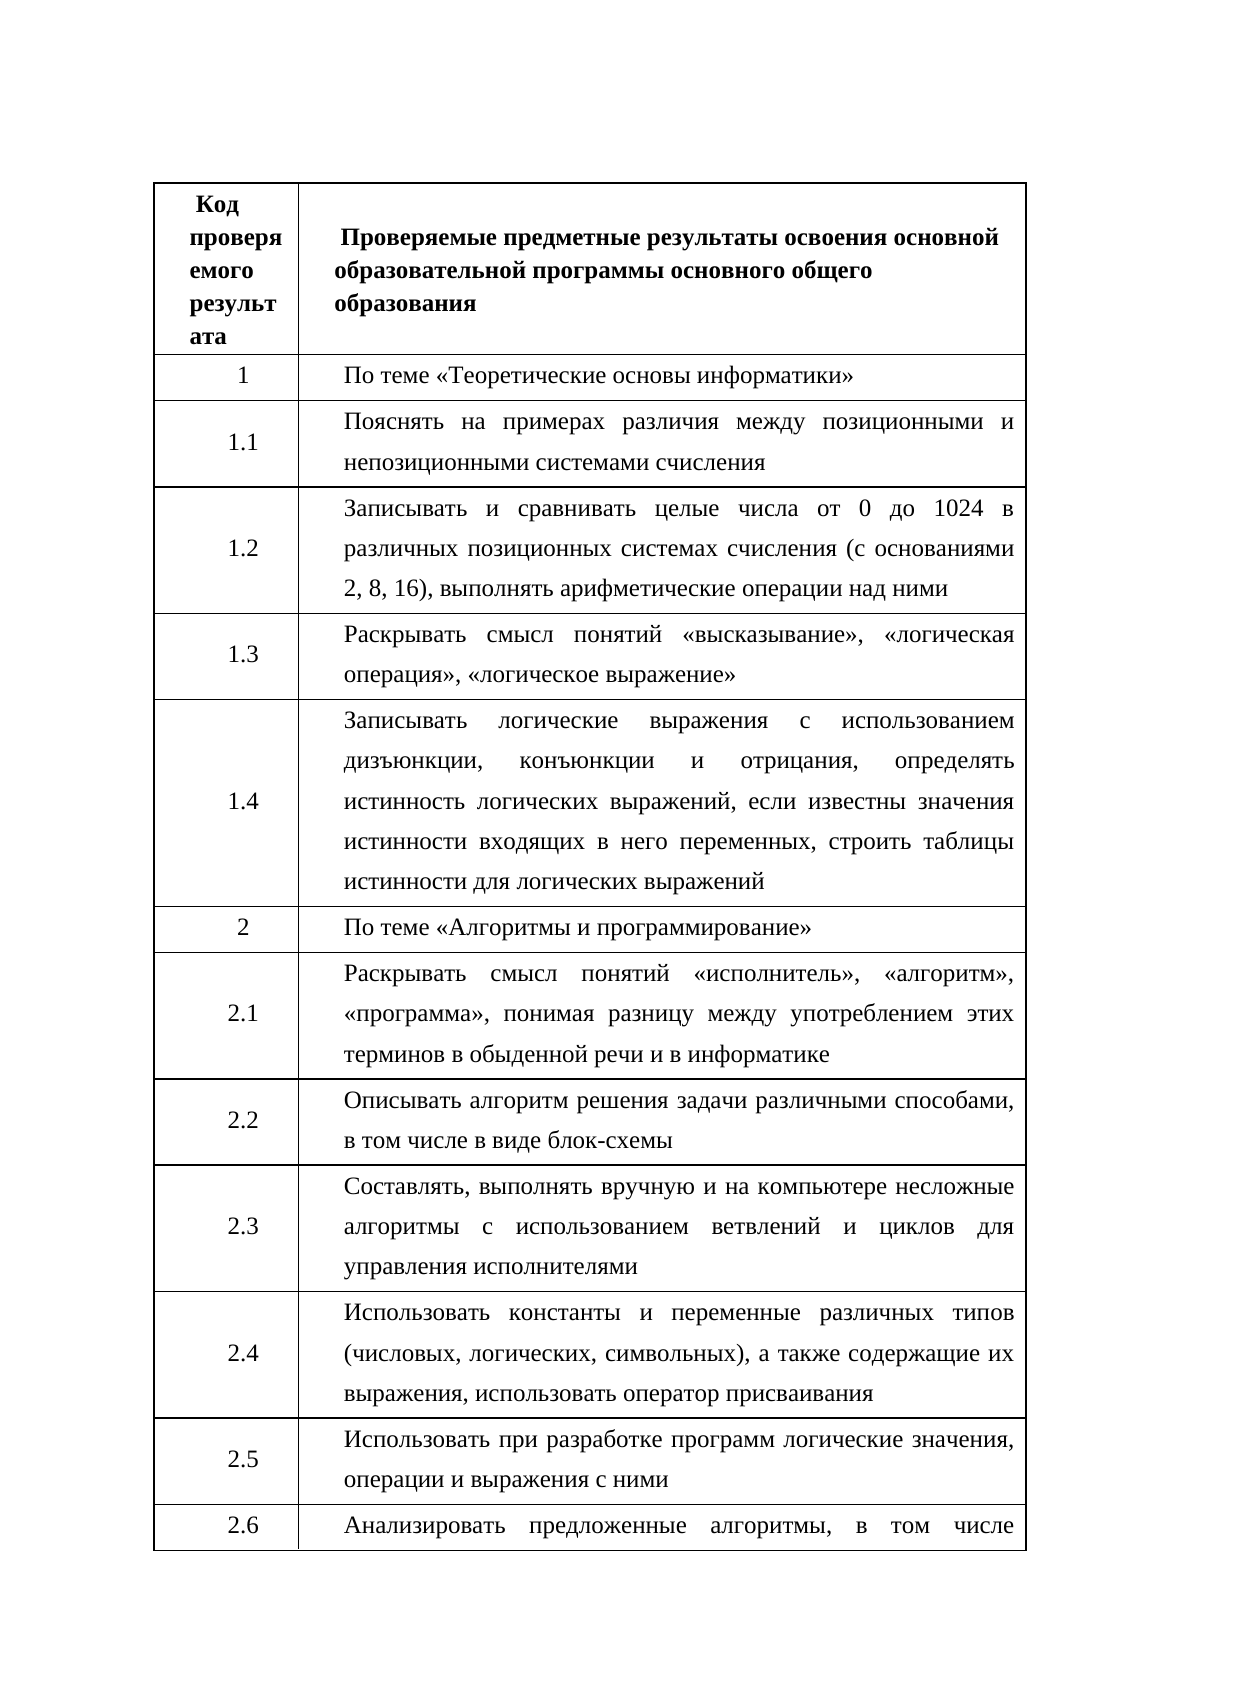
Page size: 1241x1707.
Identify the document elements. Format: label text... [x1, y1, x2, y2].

table_cell 2.1 [155, 953, 298, 1078]
table_cell 2.4 [155, 1292, 298, 1417]
table_cell 1.3 [155, 614, 298, 699]
table_cell Использовать константы и переменные различных типов (числовых, логических, символьных), а также содержащие их выражения, использовать оператор присваивания [299, 1292, 1025, 1417]
table_header Проверяемые предметные результаты освоения основной образовательной программы основного общего образования [299, 184, 1025, 354]
table_cell 1 [155, 355, 298, 400]
table_cell 2.5 [155, 1419, 298, 1503]
table_cell Пояснять на примерах различия между позиционными и непозиционными системами счисления [299, 401, 1025, 486]
table_cell По теме «Алгоритмы и программирование» [299, 907, 1025, 952]
table_cell 1.4 [155, 700, 298, 906]
table_cell По теме «Теоретические основы информатики» [299, 355, 1025, 400]
table_cell Раскрывать смысл понятий «высказывание», «логическая операция», «логическое выражение» [299, 614, 1025, 699]
table_cell 2.3 [155, 1166, 298, 1291]
table_cell Использовать при разработке программ логические значения, операции и выражения с ними [299, 1419, 1025, 1503]
table_cell Записывать и сравнивать целые числа от 0 до 1024 в различных позиционных системах счисления (с основаниями 2, 8, 16), выполнять арифметические операции над ними [299, 488, 1025, 612]
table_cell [299, 1505, 1025, 1549]
table_cell Описывать алгоритм решения задачи различными способами, в том числе в виде блок-схемы [299, 1080, 1025, 1164]
table_cell Раскрывать смысл понятий «исполнитель», «алгоритм», «программа», понимая разницу между употреблением этих терминов в обыденной речи и в информатике [299, 953, 1025, 1078]
table_cell Составлять, выполнять вручную и на компьютере несложные алгоритмы с использованием ветвлений и циклов для управления исполнителями [299, 1166, 1025, 1291]
table_cell 1.1 [155, 401, 298, 486]
table_header Код проверяемого результата [155, 184, 298, 354]
table_cell 1.2 [155, 488, 298, 612]
table_cell 2 [155, 907, 298, 952]
table_cell Записывать логические выражения с использованием дизъюнкции, конъюнкции и отрицания, определять истинность логических выражений, если известны значения истинности входящих в него переменных, строить таблицы истинности для логических выражений [299, 700, 1025, 906]
table_cell 2.2 [155, 1080, 298, 1164]
table_cell 2.6 [155, 1505, 298, 1549]
